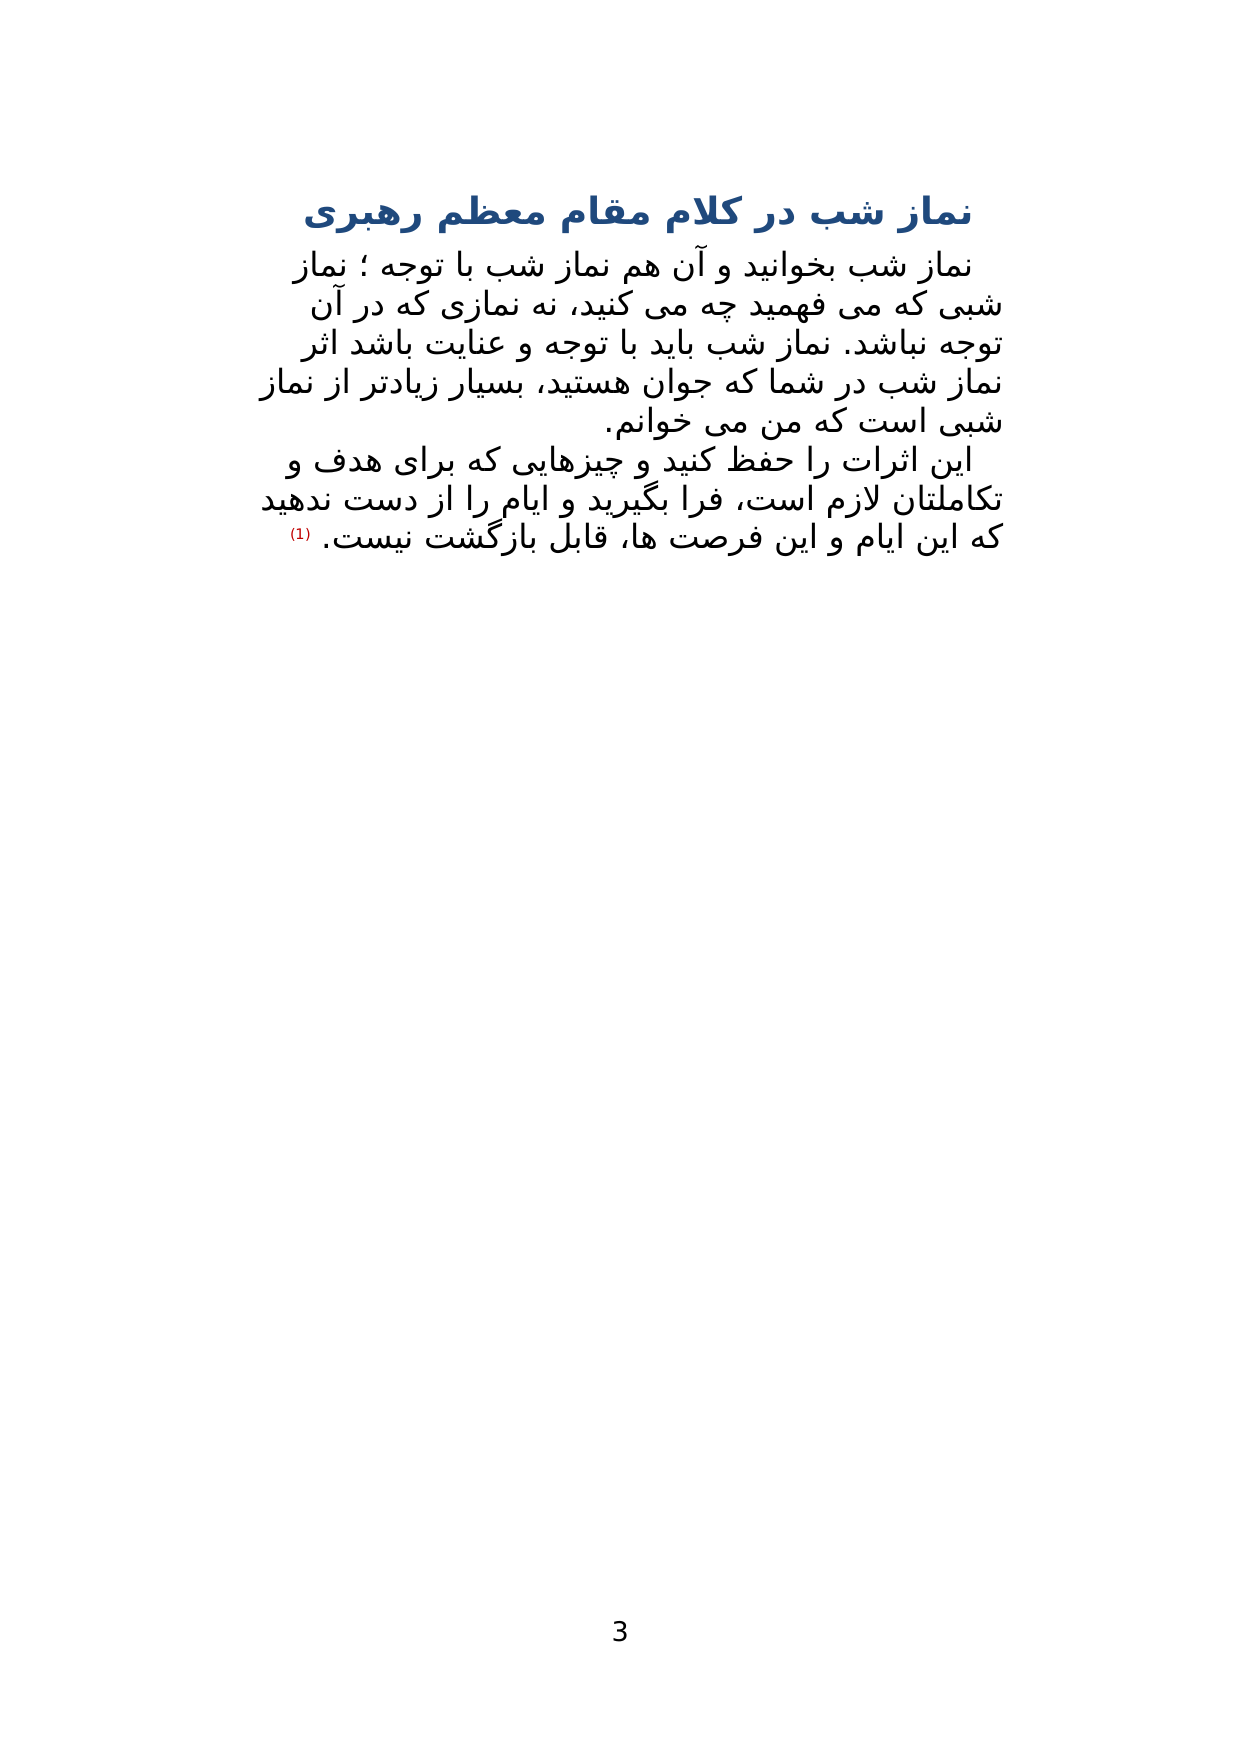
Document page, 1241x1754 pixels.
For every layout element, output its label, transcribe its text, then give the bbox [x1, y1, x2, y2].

text اين اثرات را حفظ كنيد و چيزهايى كه براى هدف و تكاملتان لازم است، فرا بگيريد و ايام را از دست ندهيد كه اين ايام و اين فرصت ها، قابل بازگشت نيست. (1) [236, 440, 1004, 557]
text نماز شب بخوانيد و آن هم نماز شب با توجه ؛ نماز شبى كه مى فهميد چه مى كنيد، نه نمازى كه در آن توجه نباشد. نماز شب بايد با توجه و عنايت باشد اثر نماز شب در شما كه جوان هستيد، بسيار زيادتر از نماز شبى است كه من مى خوانم. [236, 246, 1004, 440]
subtitle نماز شب در كلام مقام معظم رهبرى [236, 190, 1004, 233]
